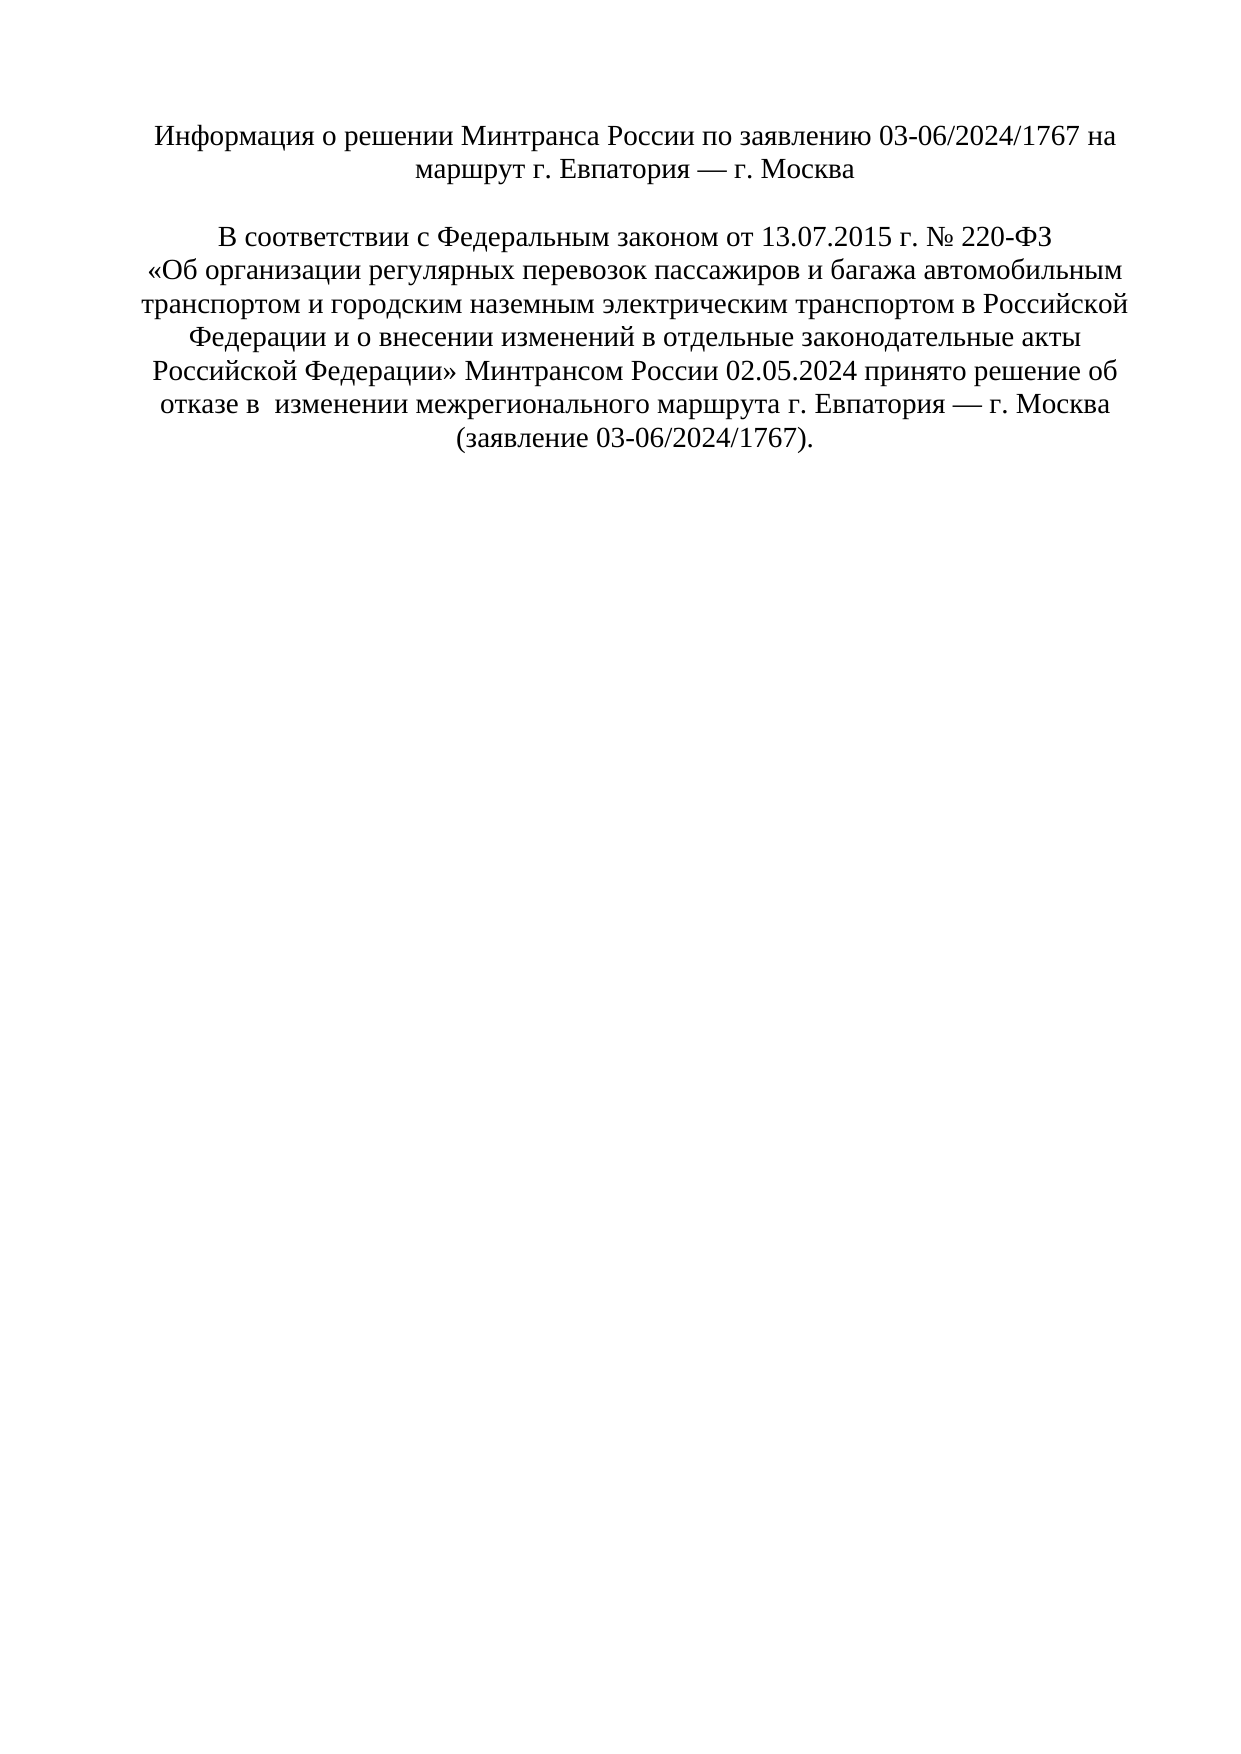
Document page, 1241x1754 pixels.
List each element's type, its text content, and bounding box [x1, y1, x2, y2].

text Информация о решении Минтранса России по заявлению 03-06/2024/1767 на маршрут г. Евпатория — г. Москва [118, 118, 1152, 185]
text В соответствии с Федеральным законом от 13.07.2015 г. № 220-ФЗ «Об организации регулярных перевозок пассажиров и багажа автомобильным транспортом и городским наземным электрическим транспортом в Российской Федерации и о внесении изменений в отдельные законодательные акты Российской Федерации» Минтрансом России 02.05.2024 принято решение об отказе в изменении межрегионального маршрута г. Евпатория — г. Москва (заявление 03-06/2024/1767). [118, 219, 1152, 453]
